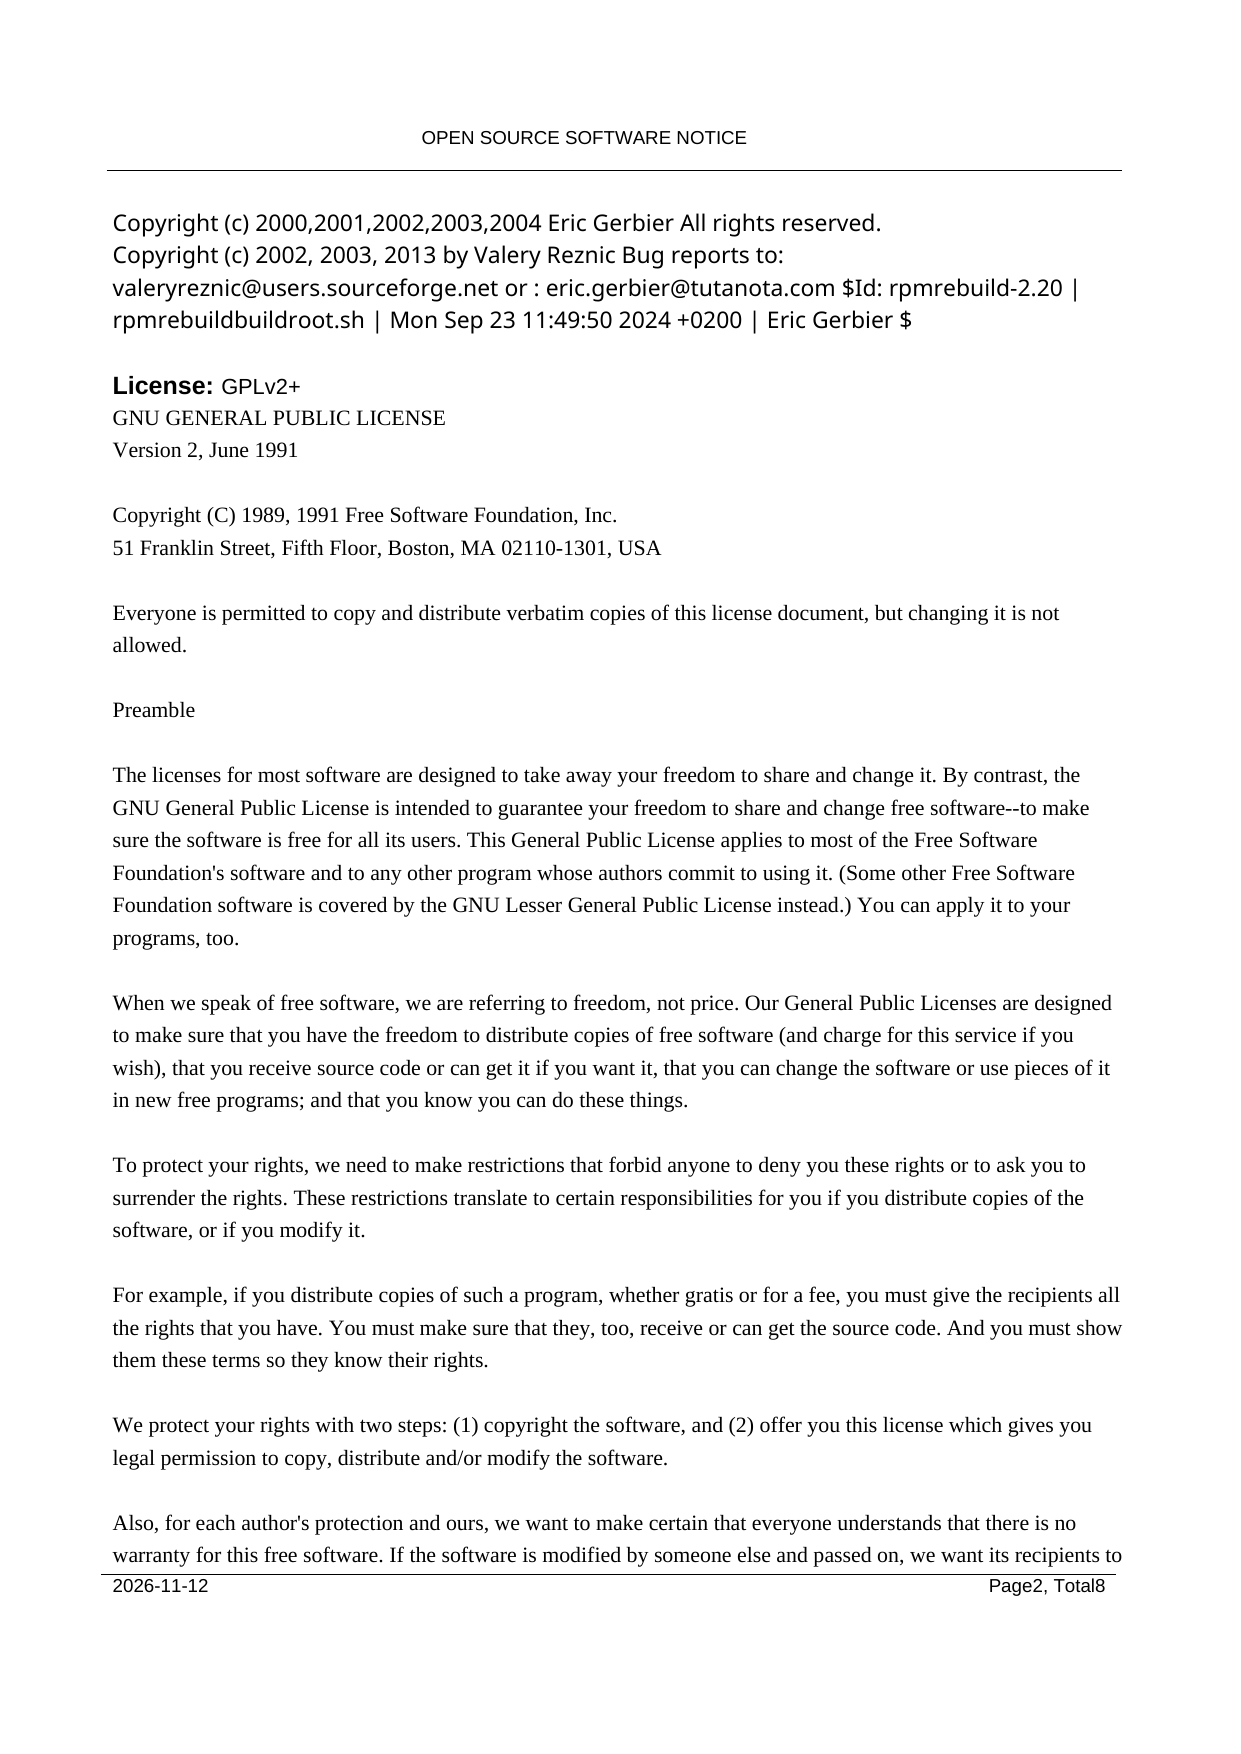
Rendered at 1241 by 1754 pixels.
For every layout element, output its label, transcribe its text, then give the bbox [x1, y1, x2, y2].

text License: GPLv2+ [112, 369, 1128, 401]
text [112, 206, 1128, 369]
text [112, 401, 1128, 1571]
